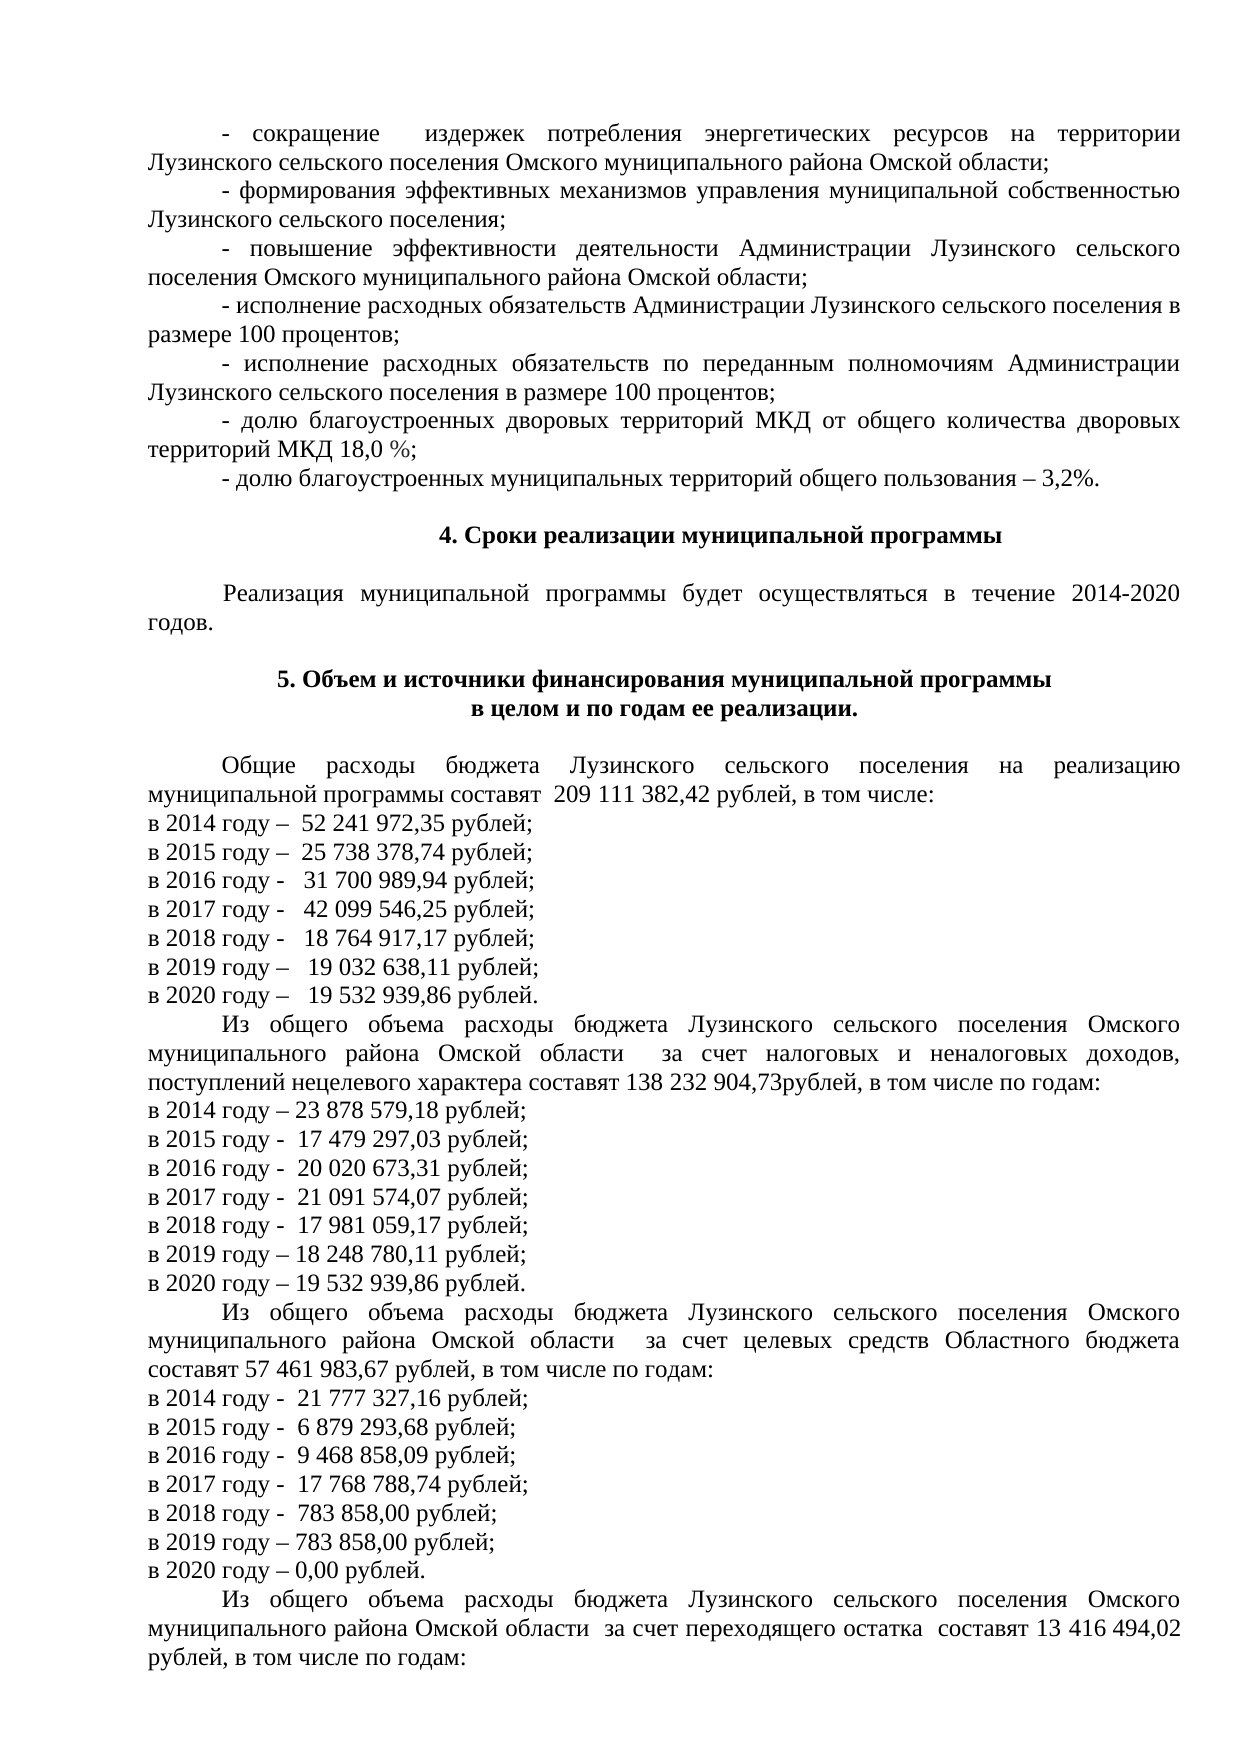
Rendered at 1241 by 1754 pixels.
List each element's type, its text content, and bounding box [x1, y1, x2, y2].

text в 2016 году - 31 700 989,94 рублей; [148, 866, 1181, 894]
text в 2017 году - 42 099 546,25 рублей; [148, 894, 1181, 923]
text Из общего объема расходы бюджета Лузинского сельского поселения Омского муниципального района Омской области за счет переходящего остатка составят 13 416 494,02 рублей, в том числе по годам: [148, 1584, 1181, 1671]
text - долю благоустроенных дворовых территорий МКД от общего количества дворовых территорий МКД 18,0 %; [148, 406, 1181, 463]
text Общие расходы бюджета Лузинского сельского поселения на реализацию муниципальной программы составят 209 111 382,42 рублей, в том числе: [148, 751, 1181, 808]
text в 2016 году - 9 468 858,09 рублей; [148, 1441, 1181, 1469]
text в 2016 году - 20 020 673,31 рублей; [148, 1153, 1181, 1182]
text в 2019 году – 18 248 780,11 рублей; [148, 1239, 1181, 1268]
text в 2015 году - 6 879 293,68 рублей; [148, 1412, 1181, 1441]
text - сокращение издержек потребления энергетических ресурсов на территории Лузинского сельского поселения Омского муниципального района Омской области; [148, 118, 1181, 176]
text в 2017 году - 21 091 574,07 рублей; [148, 1182, 1181, 1211]
text - долю благоустроенных муниципальных территорий общего пользования – 3,2%. [148, 463, 1181, 492]
text - исполнение расходных обязательств по переданным полномочиям Администрации Лузинского сельского поселения в размере 100 процентов; [148, 348, 1181, 406]
text в 2018 году - 18 764 917,17 рублей; [148, 923, 1181, 952]
text Реализация муниципальной программы будет осуществляться в течение 2014-2020 годов. [148, 578, 1181, 636]
text в 2020 году – 0,00 рублей. [148, 1556, 1181, 1584]
text в 2014 году - 21 777 327,16 рублей; [148, 1383, 1181, 1412]
text в 2014 году – 52 241 972,35 рублей; [148, 808, 1181, 837]
text 4. Сроки реализации муниципальной программы [260, 521, 1181, 549]
text в 2018 году - 17 981 059,17 рублей; [148, 1211, 1181, 1239]
text 5. Объем и источники финансирования муниципальной программы [148, 664, 1181, 693]
text в 2020 году – 19 532 939,86 рублей. [148, 981, 1181, 1009]
text Из общего объема расходы бюджета Лузинского сельского поселения Омского муниципального района Омской области за счет налоговых и неналоговых доходов, поступлений нецелевого характера составят 138 232 904,73рублей, в том числе по годам: [148, 1009, 1181, 1096]
text в 2018 году - 783 858,00 рублей; [148, 1498, 1181, 1527]
text - повышение эффективности деятельности Администрации Лузинского сельского поселения Омского муниципального района Омской области; [148, 233, 1181, 291]
text в 2019 году – 19 032 638,11 рублей; [148, 952, 1181, 981]
text в 2017 году - 17 768 788,74 рублей; [148, 1469, 1181, 1498]
text в 2020 году – 19 532 939,86 рублей. [148, 1268, 1181, 1297]
text в 2019 году – 783 858,00 рублей; [148, 1527, 1181, 1556]
text - исполнение расходных обязательств Администрации Лузинского сельского поселения в размере 100 процентов; [148, 291, 1181, 348]
text в 2015 году - 17 479 297,03 рублей; [148, 1124, 1181, 1153]
text Из общего объема расходы бюджета Лузинского сельского поселения Омского муниципального района Омской области за счет целевых средств Областного бюджета составят 57 461 983,67 рублей, в том числе по годам: [148, 1297, 1181, 1383]
text в 2015 году – 25 738 378,74 рублей; [148, 837, 1181, 866]
text - формирования эффективных механизмов управления муниципальной собственностью Лузинского сельского поселения; [148, 176, 1181, 233]
text в 2014 году – 23 878 579,18 рублей; [148, 1096, 1181, 1124]
text в целом и по годам ее реализации. [148, 693, 1181, 722]
